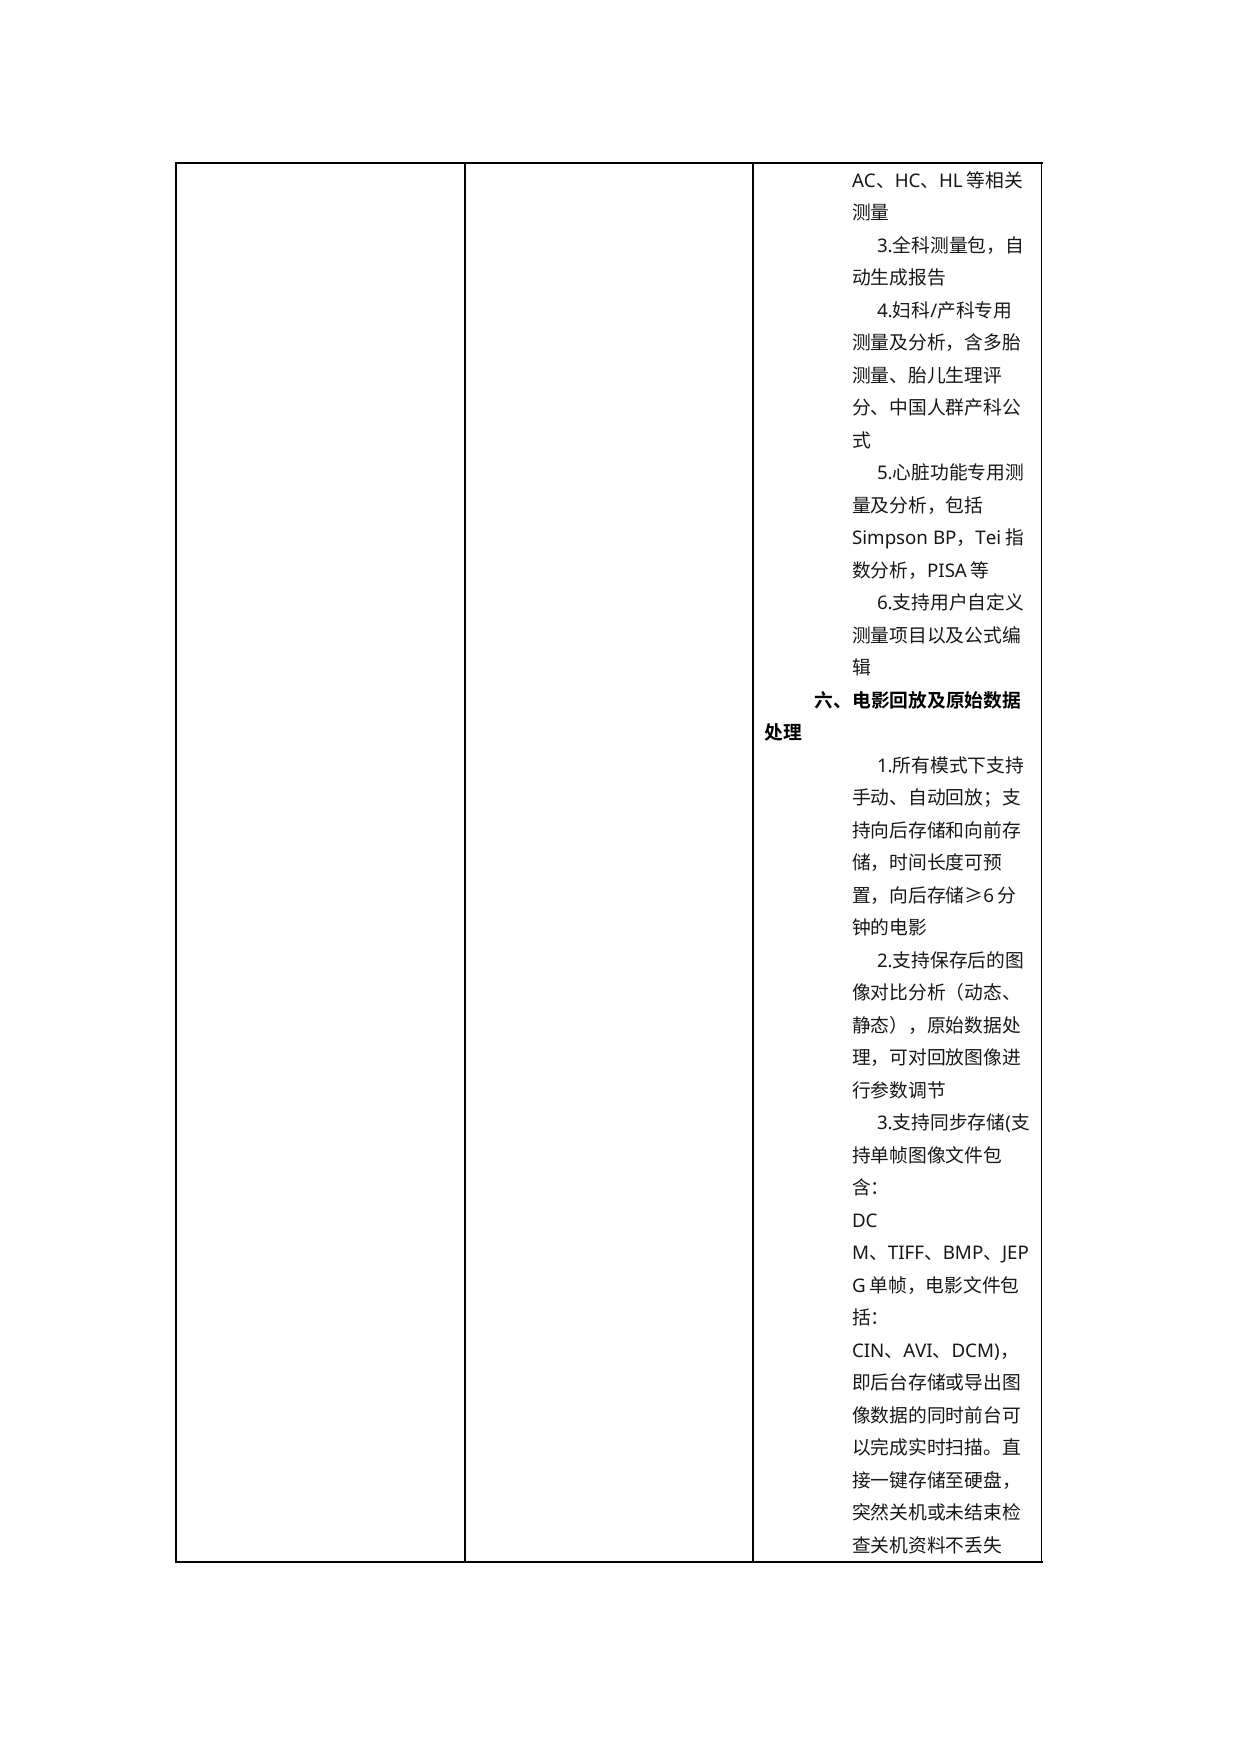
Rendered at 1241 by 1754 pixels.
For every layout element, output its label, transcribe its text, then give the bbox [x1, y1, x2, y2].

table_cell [754, 164, 1041, 1561]
table_cell 2 [177, 164, 464, 1561]
table_cell [466, 164, 752, 1561]
